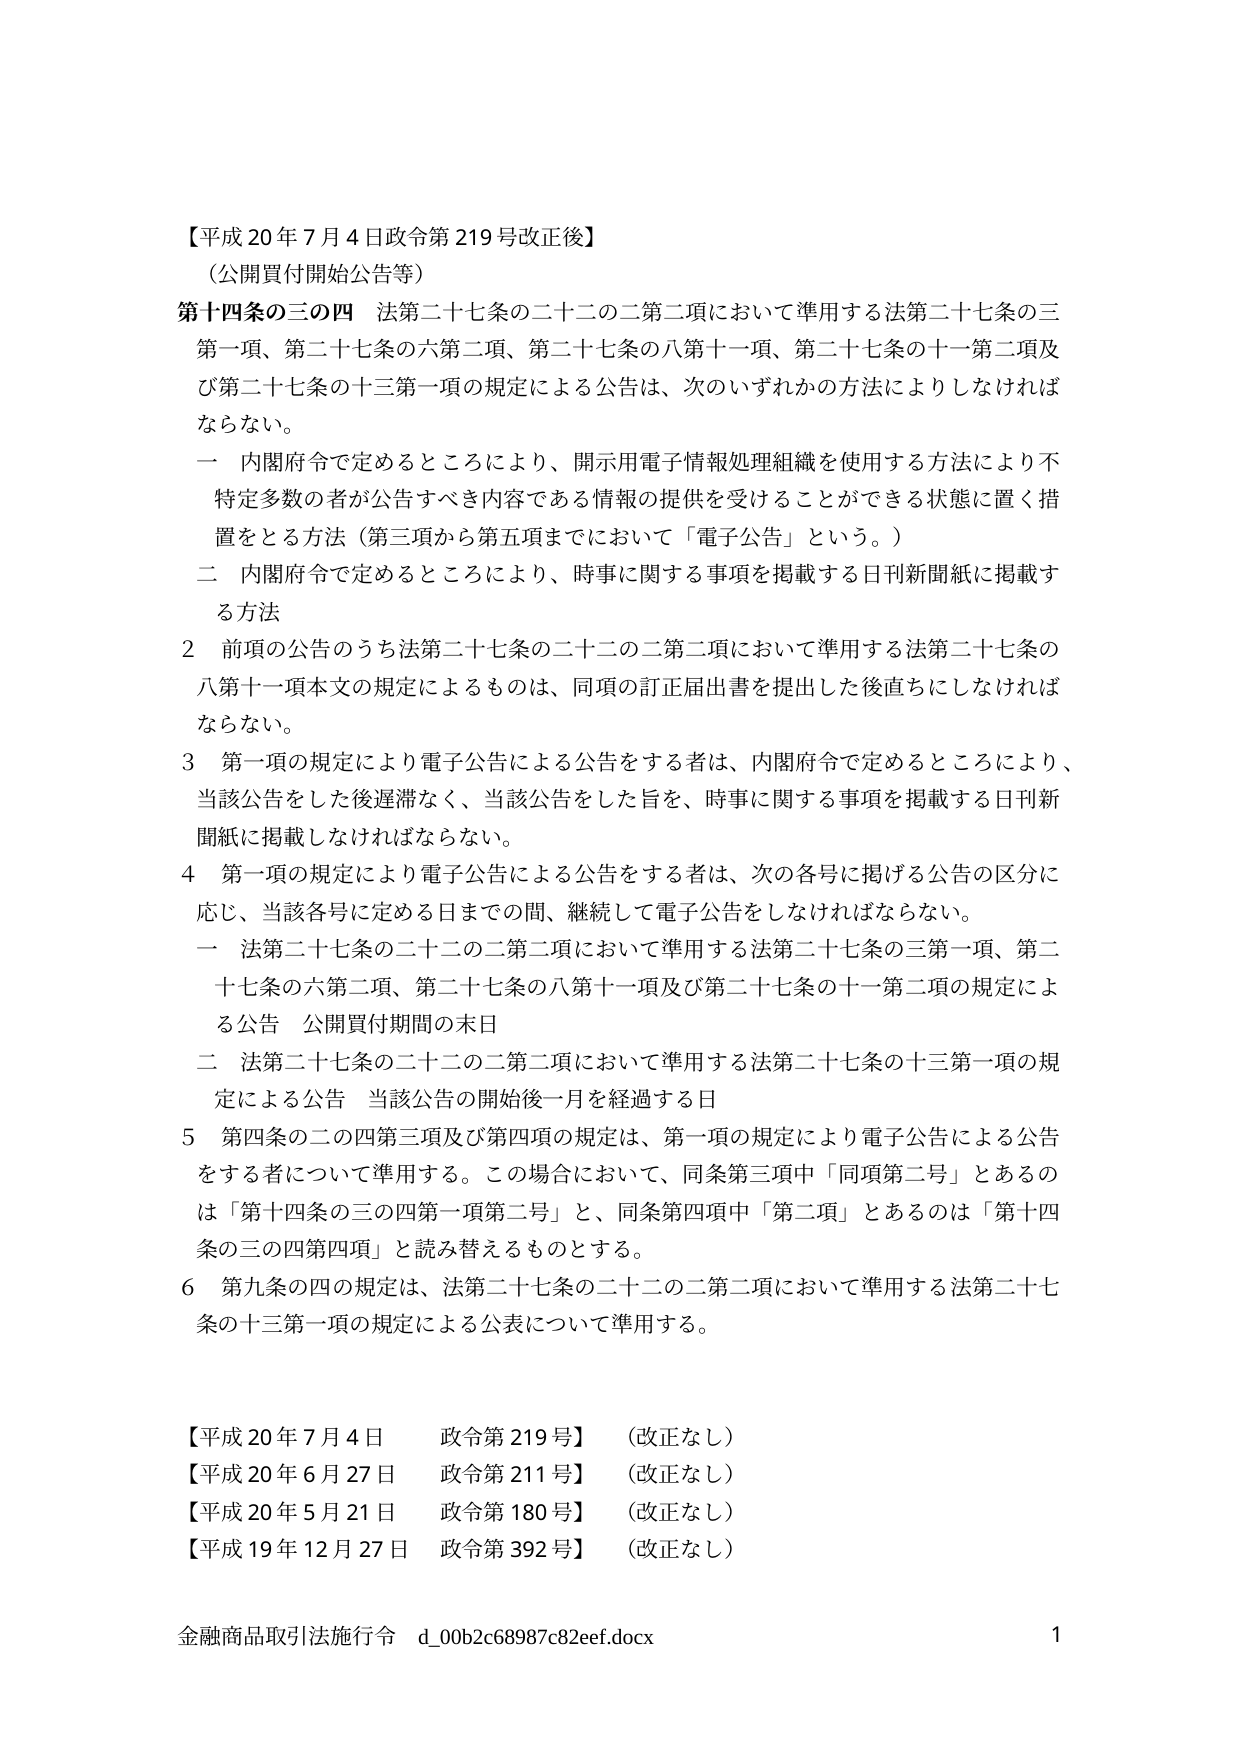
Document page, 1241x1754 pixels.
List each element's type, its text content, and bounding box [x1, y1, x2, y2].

text 【平成19年12月27日 政令第392号】 （改正なし） [177, 1529, 1063, 1567]
text 二 内閣府令で定めるところにより、時事に関する事項を掲載する日刊新聞紙に掲載する方法 [196, 554, 1063, 629]
text 【平成20年5月21日 政令第180号】 （改正なし） [177, 1492, 1063, 1529]
text 一 内閣府令で定めるところにより、開示用電子情報処理組織を使用する方法により不特定多数の者が公告すべき内容である情報の提供を受けることができる状態に置く措置をとる方法（第三項から第五項までにおいて「電子公告」という。） [196, 442, 1063, 554]
text ６ 第九条の四の規定は、法第二十七条の二十二の二第二項において準用する法第二十七条の十三第一項の規定による公表について準用する。 [177, 1267, 1063, 1342]
text ２ 前項の公告のうち法第二十七条の二十二の二第二項において準用する法第二十七条の八第十一項本文の規定によるものは、同項の訂正届出書を提出した後直ちにしなければならない。 [177, 629, 1063, 742]
text 第十四条の三の四 法第二十七条の二十二の二第二項において準用する法第二十七条の三第一項、第二十七条の六第二項、第二十七条の八第十一項、第二十七条の十一第二項及び第二十七条の十三第一項の規定による公告は、次のいずれかの方法によりしなければならない。 [177, 292, 1063, 442]
text 【平成20年6月27日 政令第211号】 （改正なし） [177, 1454, 1063, 1492]
text 【平成20年7月4日政令第219号改正後】 [177, 217, 1063, 254]
text （公開買付開始公告等） [196, 254, 1063, 292]
text 二 法第二十七条の二十二の二第二項において準用する法第二十七条の十三第一項の規定による公告 当該公告の開始後一月を経過する日 [196, 1042, 1063, 1117]
text 【平成20年7月4日 政令第219号】 （改正なし） [177, 1417, 1063, 1454]
text ５ 第四条の二の四第三項及び第四項の規定は、第一項の規定により電子公告による公告をする者について準用する。この場合において、同条第三項中「同項第二号」とあるのは「第十四条の三の四第一項第二号」と、同条第四項中「第二項」とあるのは「第十四条の三の四第四項」と読み替えるものとする。 [177, 1117, 1063, 1267]
text ３ 第一項の規定により電子公告による公告をする者は、内閣府令で定めるところにより、当該公告をした後遅滞なく、当該公告をした旨を、時事に関する事項を掲載する日刊新聞紙に掲載しなければならない。 [177, 742, 1063, 854]
text ４ 第一項の規定により電子公告による公告をする者は、次の各号に掲げる公告の区分に応じ、当該各号に定める日までの間、継続して電子公告をしなければならない。 [177, 854, 1063, 929]
text 一 法第二十七条の二十二の二第二項において準用する法第二十七条の三第一項、第二十七条の六第二項、第二十七条の八第十一項及び第二十七条の十一第二項の規定による公告 公開買付期間の末日 [196, 929, 1063, 1042]
